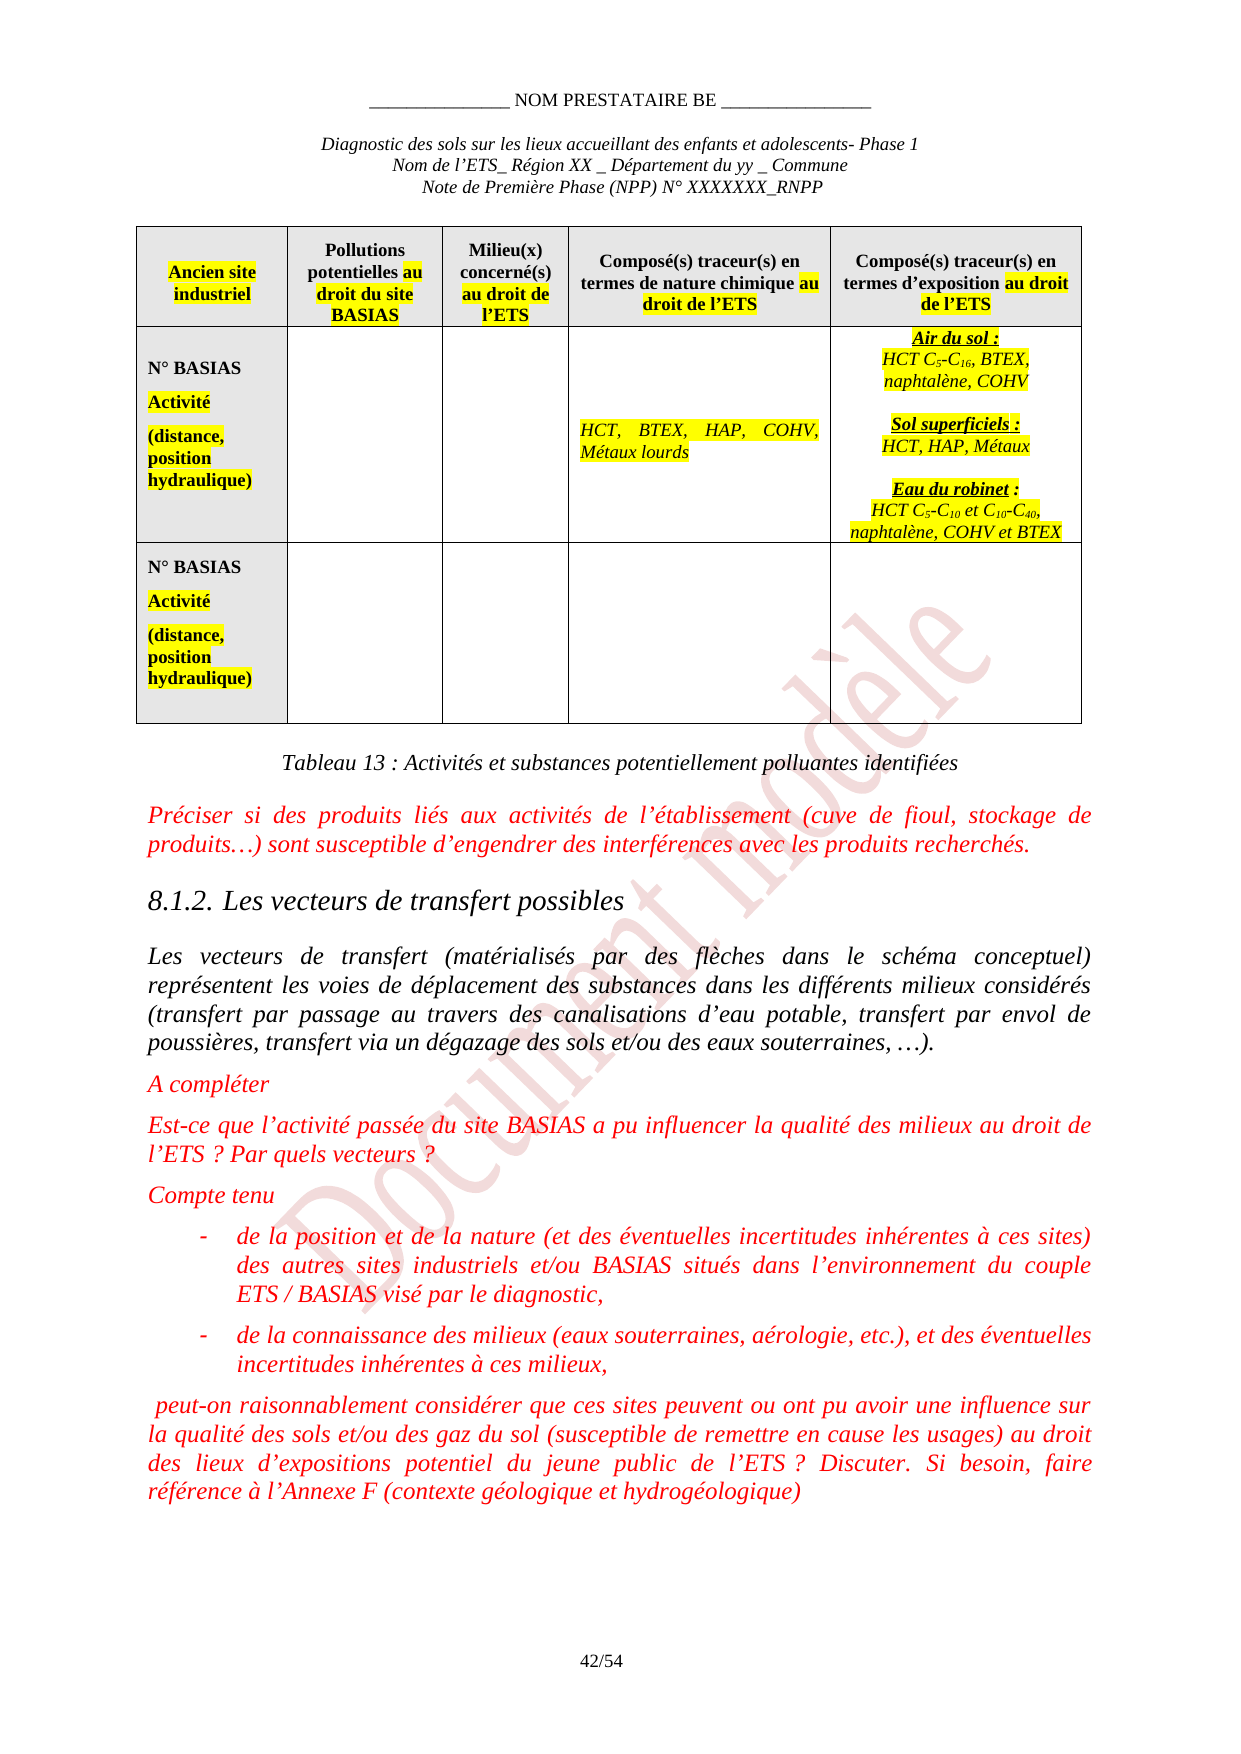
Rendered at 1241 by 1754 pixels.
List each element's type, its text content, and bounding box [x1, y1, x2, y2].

table_header Ancien site industriel [137, 227, 287, 326]
table_cell [443, 327, 568, 542]
text Préciser si des produits liés aux activités de l’établissement (cuve de fioul, stockage de produits…) sont susceptible d’engendrer des interférences avec les produits recherchés. [148, 800, 1092, 858]
subtitle Les vecteurs de transfert possibles [148, 883, 1092, 916]
table_header Milieu(x) concerné(s) au droit de l’ETS [443, 227, 568, 326]
table_cell [288, 543, 442, 723]
table_cell N° BASIAS Activité (distance, position hydraulique) [137, 327, 287, 542]
table_cell [569, 543, 830, 723]
text Compte tenu [148, 1180, 1092, 1209]
text Tableau 13 : Activités et substances potentiellement polluantes identifiées [148, 749, 1092, 775]
list de la connaissance des milieux (eaux souterraines, aérologie, etc.), et des éventuelles incertitudes inhérentes à ces milieux, [199, 1320, 1092, 1378]
table_header Composé(s) traceur(s) en termes d’exposition au droit de l’ETS [831, 227, 1081, 326]
table_cell [443, 543, 568, 723]
table_header Composé(s) traceur(s) en termes de nature chimique au droit de l’ETS [569, 227, 830, 326]
text A compléter [148, 1069, 1092, 1097]
table_cell [288, 327, 442, 542]
text Est-ce que l’activité passée du site BASIAS a pu influencer la qualité des milieux au droit de l’ETS ? Par quels vecteurs ? [148, 1110, 1092, 1167]
table_cell N° BASIAS Activité (distance, position hydraulique) [137, 543, 287, 723]
table_cell HCT, BTEX, HAP, COHV, Métaux lourds [569, 327, 830, 542]
text peut-on raisonnablement considérer que ces sites peuvent ou ont pu avoir une influence sur la qualité des sols et/ou des gaz du sol (susceptible de remettre en cause les usages) au droit des lieux d’expositions potentiel du jeune public de l’ETS ? Discuter. Si besoin, faire référence à l’Annexe F (contexte géologique et hydrogéologique) [148, 1390, 1092, 1505]
list de la position et de la nature (et des éventuelles incertitudes inhérentes à ces sites) des autres sites industriels et/ou BASIAS situés dans l’environnement du couple ETS / BASIAS visé par le diagnostic, [199, 1221, 1092, 1307]
text Les vecteurs de transfert (matérialisés par des flèches dans le schéma conceptuel) représentent les voies de déplacement des substances dans les différents milieux considérés (transfert par passage au travers des canalisations d’eau potable, transfert par envol de poussières, transfert via un dégazage des sols et/ou des eaux souterraines, …). [148, 941, 1092, 1056]
table_header Pollutions potentielles au droit du site BASIAS [288, 227, 442, 326]
table_cell Air du sol : HCT C5-C16, BTEX, naphtalène, COHV Sol superficiels : HCT, HAP, Métaux Eau du robinet : HCT C5-C10 et C10-C40, naphtalène, COHV et BTEX [831, 327, 1081, 542]
table_cell [831, 543, 1081, 723]
